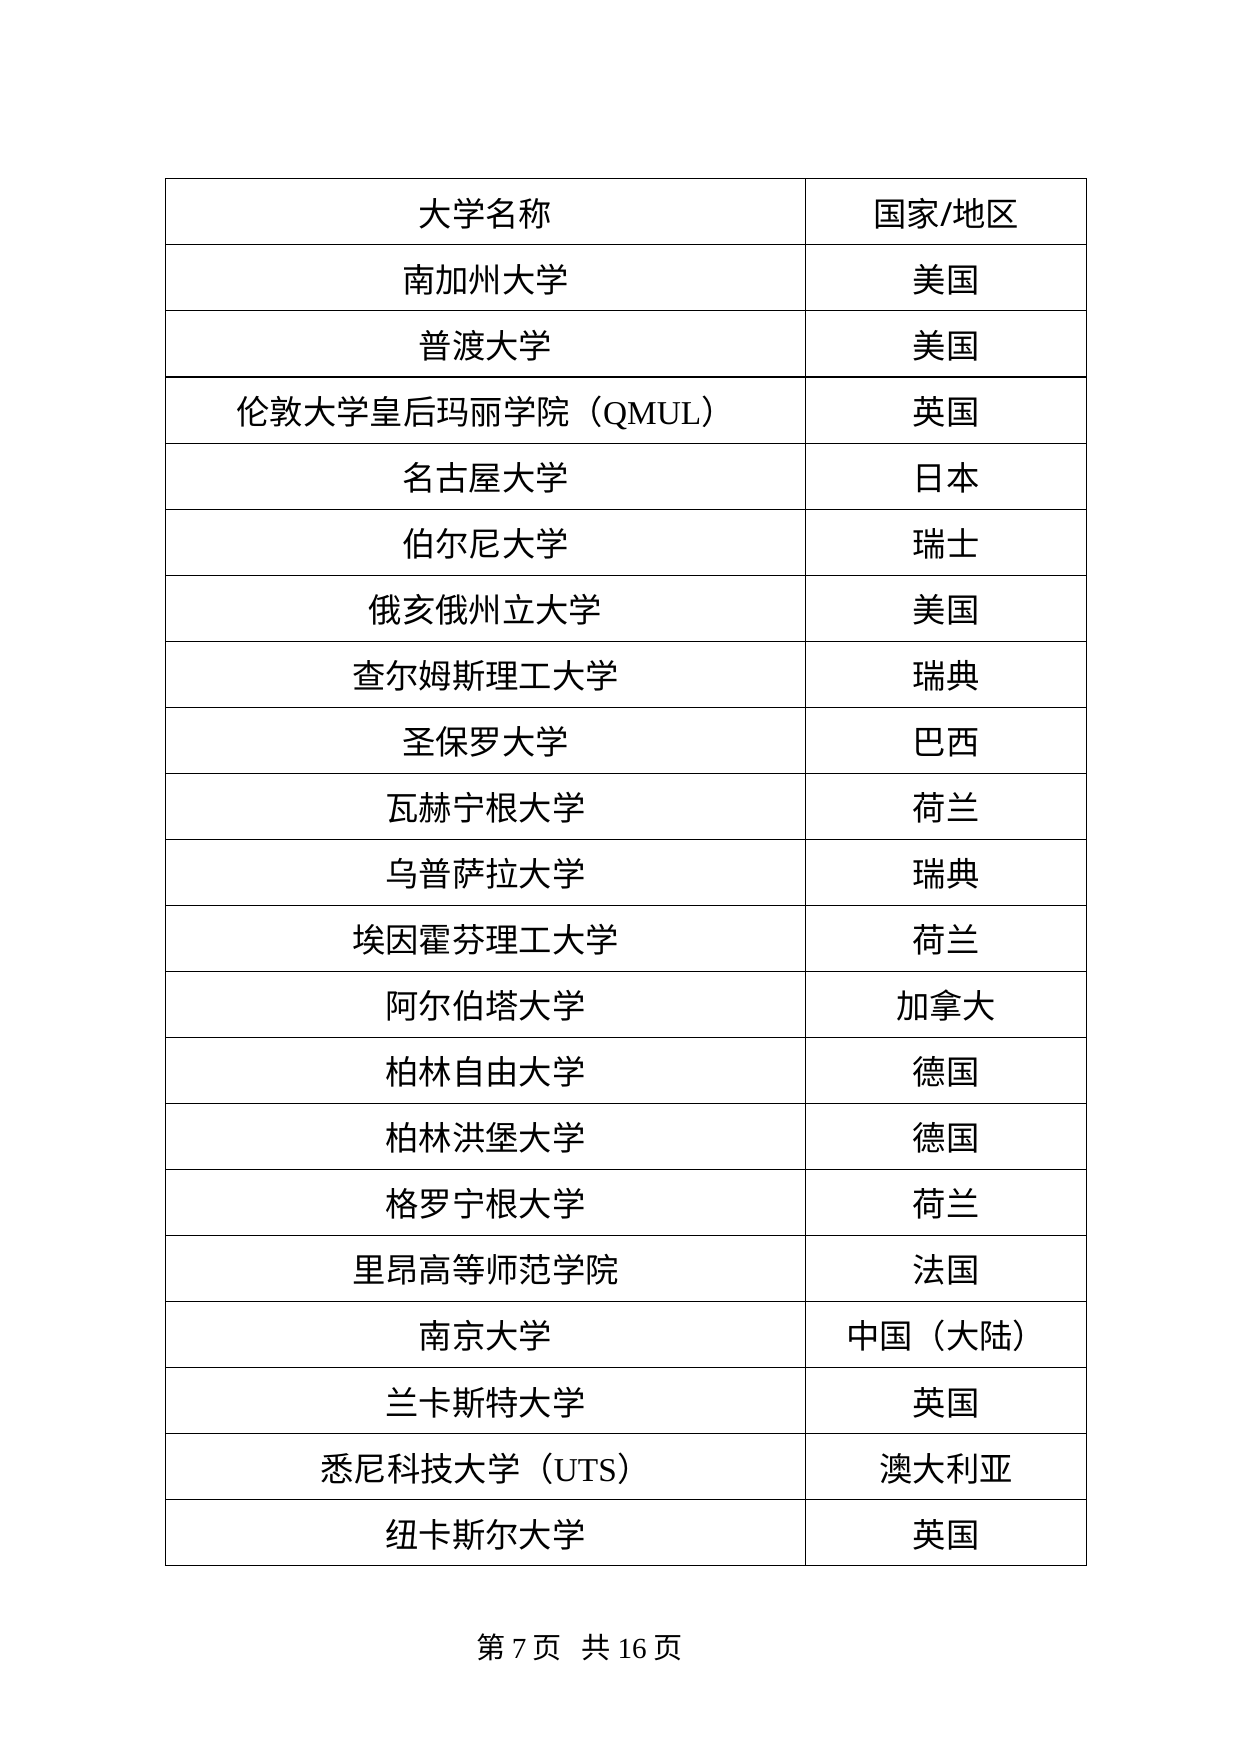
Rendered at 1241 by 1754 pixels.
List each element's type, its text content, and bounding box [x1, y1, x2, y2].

table_cell 英国 [806, 378, 1086, 442]
table_cell 南加州大学 [166, 245, 805, 310]
table_cell 法国 [806, 1236, 1086, 1301]
table_cell 普渡大学 [166, 311, 805, 376]
table_cell 里昂高等师范学院 [166, 1236, 805, 1301]
table_cell 巴西 [806, 708, 1086, 773]
table_cell 美国 [806, 311, 1086, 376]
table_cell 兰卡斯特大学 [166, 1368, 805, 1433]
table_cell 南京大学 [166, 1302, 805, 1367]
table_cell 悉尼科技大学（UTS） [166, 1434, 805, 1499]
table_cell 加拿大 [806, 972, 1086, 1037]
table_cell 格罗宁根大学 [166, 1170, 805, 1235]
table_cell 德国 [806, 1038, 1086, 1103]
table_cell 澳大利亚 [806, 1434, 1086, 1499]
table_cell 乌普萨拉大学 [166, 840, 805, 905]
table_cell 日本 [806, 444, 1086, 508]
table_cell 瑞典 [806, 642, 1086, 707]
table_cell 俄亥俄州立大学 [166, 576, 805, 641]
table_header 大学名称 [166, 179, 805, 244]
table_cell 美国 [806, 576, 1086, 641]
table_cell 德国 [806, 1104, 1086, 1169]
table_cell 柏林自由大学 [166, 1038, 805, 1103]
table_cell 荷兰 [806, 774, 1086, 839]
table_cell 荷兰 [806, 906, 1086, 971]
table_cell 中国（大陆） [806, 1302, 1086, 1367]
table_cell 瓦赫宁根大学 [166, 774, 805, 839]
table_cell 英国 [806, 1500, 1086, 1565]
table_cell 查尔姆斯理工大学 [166, 642, 805, 707]
table_cell 阿尔伯塔大学 [166, 972, 805, 1037]
table_header 国家/地区 [806, 179, 1086, 244]
table_cell 圣保罗大学 [166, 708, 805, 773]
table_cell 伯尔尼大学 [166, 510, 805, 574]
table_cell 美国 [806, 245, 1086, 310]
table_cell 伦敦大学皇后玛丽学院（QMUL） [166, 378, 805, 442]
table_cell 埃因霍芬理工大学 [166, 906, 805, 971]
table_cell 瑞士 [806, 510, 1086, 574]
table_cell 柏林洪堡大学 [166, 1104, 805, 1169]
table_cell 荷兰 [806, 1170, 1086, 1235]
table_cell 纽卡斯尔大学 [166, 1500, 805, 1565]
table_cell 瑞典 [806, 840, 1086, 905]
table_cell 英国 [806, 1368, 1086, 1433]
table_cell 名古屋大学 [166, 444, 805, 508]
